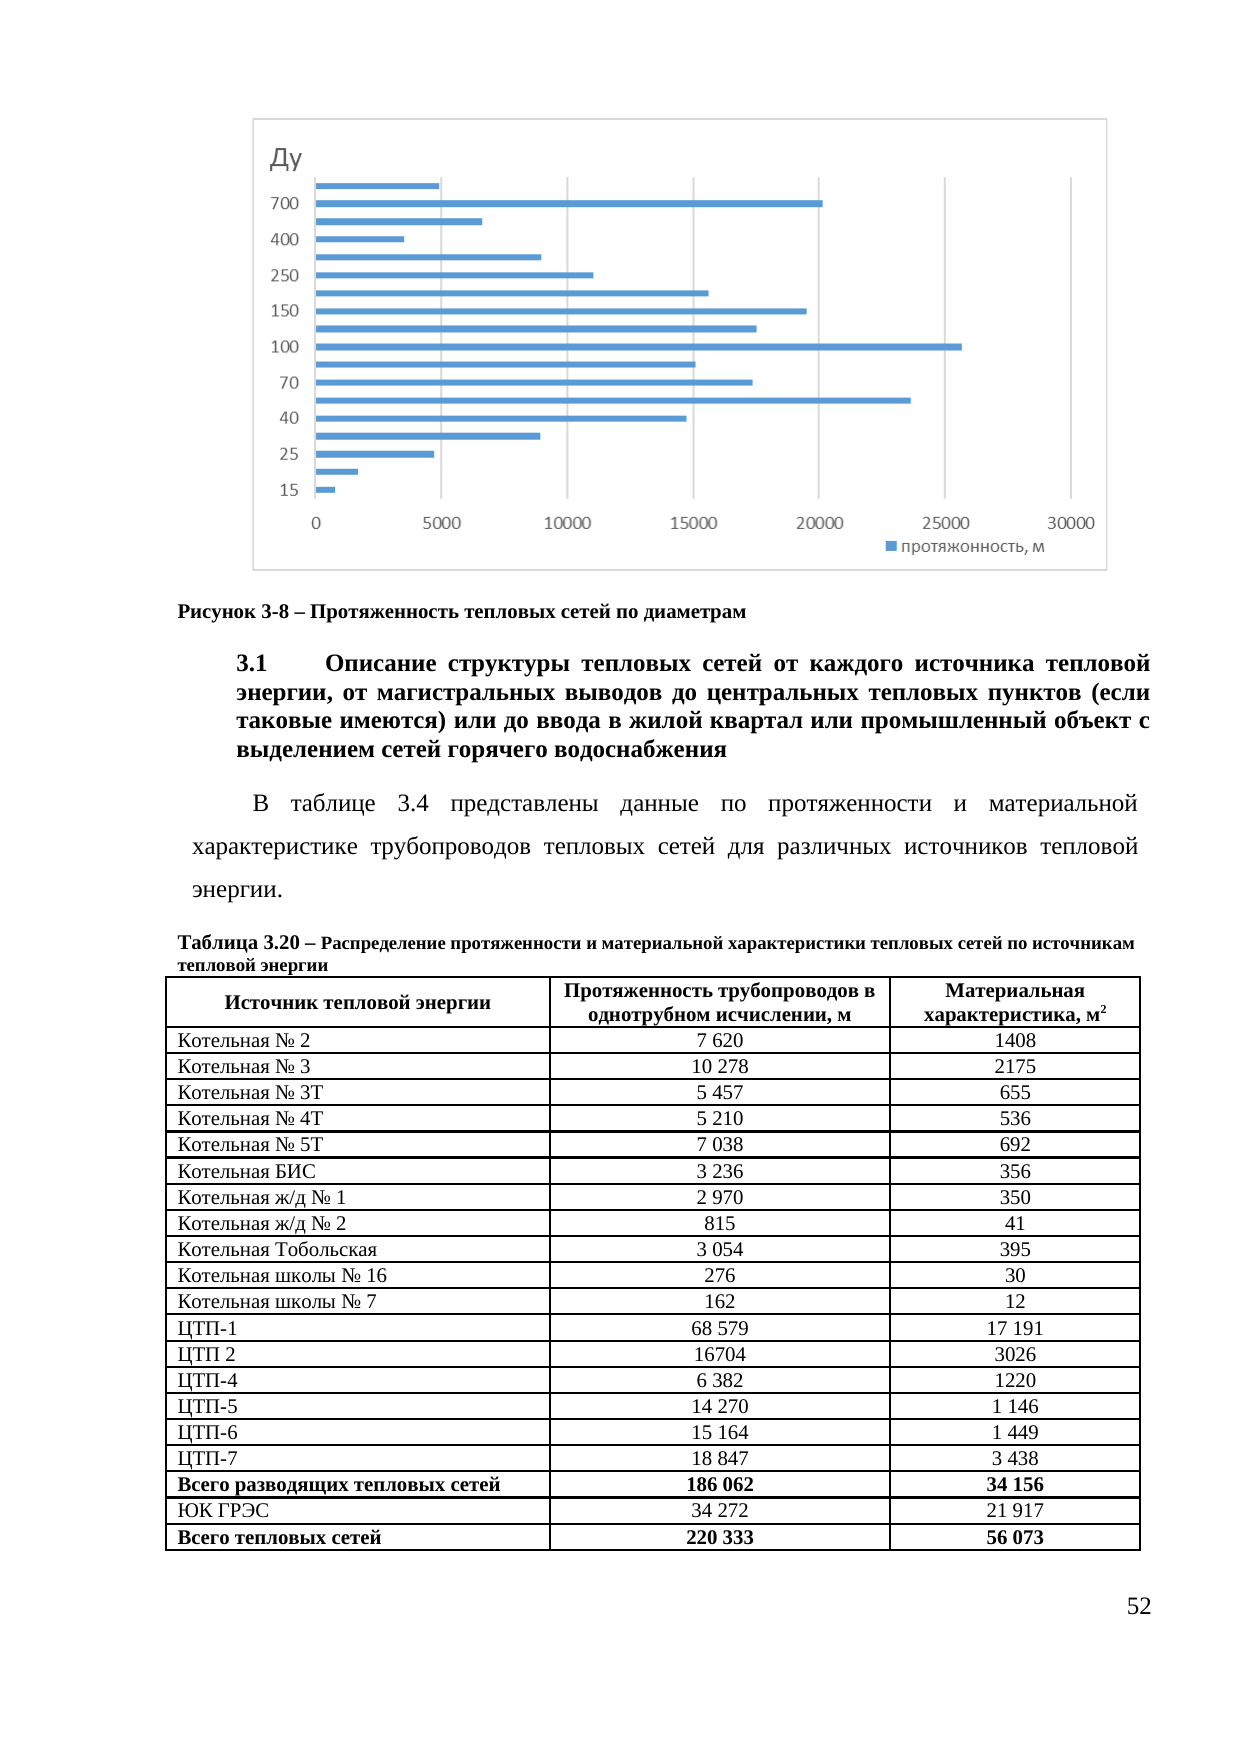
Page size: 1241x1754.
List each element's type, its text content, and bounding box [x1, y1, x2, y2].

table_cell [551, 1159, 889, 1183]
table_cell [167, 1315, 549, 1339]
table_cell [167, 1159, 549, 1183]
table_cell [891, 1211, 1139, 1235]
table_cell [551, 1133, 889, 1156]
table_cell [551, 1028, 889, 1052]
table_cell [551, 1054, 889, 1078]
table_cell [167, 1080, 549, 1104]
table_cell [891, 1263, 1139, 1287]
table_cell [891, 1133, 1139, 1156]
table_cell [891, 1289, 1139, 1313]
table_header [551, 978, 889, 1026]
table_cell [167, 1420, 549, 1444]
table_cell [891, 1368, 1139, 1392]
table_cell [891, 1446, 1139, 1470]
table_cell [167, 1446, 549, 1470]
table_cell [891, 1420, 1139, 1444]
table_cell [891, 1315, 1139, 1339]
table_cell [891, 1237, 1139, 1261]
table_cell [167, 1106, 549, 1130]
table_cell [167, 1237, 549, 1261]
subtitle Описание структуры тепловых сетей от каждого источника тепловой энергии, от магистральных выводов до центральных тепловых пунктов (если таковые имеются) или до ввода в жилой квартал или промышленный объект с выделением сетей горячего водоснабжения [236, 648, 1152, 763]
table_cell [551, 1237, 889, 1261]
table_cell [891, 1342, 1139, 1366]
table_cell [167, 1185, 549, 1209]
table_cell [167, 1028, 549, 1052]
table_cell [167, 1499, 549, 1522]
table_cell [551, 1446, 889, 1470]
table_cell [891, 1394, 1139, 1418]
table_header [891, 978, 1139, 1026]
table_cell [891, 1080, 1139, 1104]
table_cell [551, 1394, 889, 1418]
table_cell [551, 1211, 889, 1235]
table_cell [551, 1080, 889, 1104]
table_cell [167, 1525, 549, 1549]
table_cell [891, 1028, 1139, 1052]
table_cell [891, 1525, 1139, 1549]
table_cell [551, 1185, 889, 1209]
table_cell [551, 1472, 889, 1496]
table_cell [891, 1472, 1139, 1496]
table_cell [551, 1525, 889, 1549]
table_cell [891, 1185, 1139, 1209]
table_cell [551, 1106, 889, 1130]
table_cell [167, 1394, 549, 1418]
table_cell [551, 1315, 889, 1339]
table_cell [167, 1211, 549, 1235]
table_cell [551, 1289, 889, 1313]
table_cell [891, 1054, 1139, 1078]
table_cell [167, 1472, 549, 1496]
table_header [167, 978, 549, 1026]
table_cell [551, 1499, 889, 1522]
text В таблице 3.4 представлены данные по протяженности и материальной характеристике трубопроводов тепловых сетей для различных источников тепловой энергии. [192, 788, 1139, 903]
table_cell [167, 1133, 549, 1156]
picture [252, 118, 1108, 571]
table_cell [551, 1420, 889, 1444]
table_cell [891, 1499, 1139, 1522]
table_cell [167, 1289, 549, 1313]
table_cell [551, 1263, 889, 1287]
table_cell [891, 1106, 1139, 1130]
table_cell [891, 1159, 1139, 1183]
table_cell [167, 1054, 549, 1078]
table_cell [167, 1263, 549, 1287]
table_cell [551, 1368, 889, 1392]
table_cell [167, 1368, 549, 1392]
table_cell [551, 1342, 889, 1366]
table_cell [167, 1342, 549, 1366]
